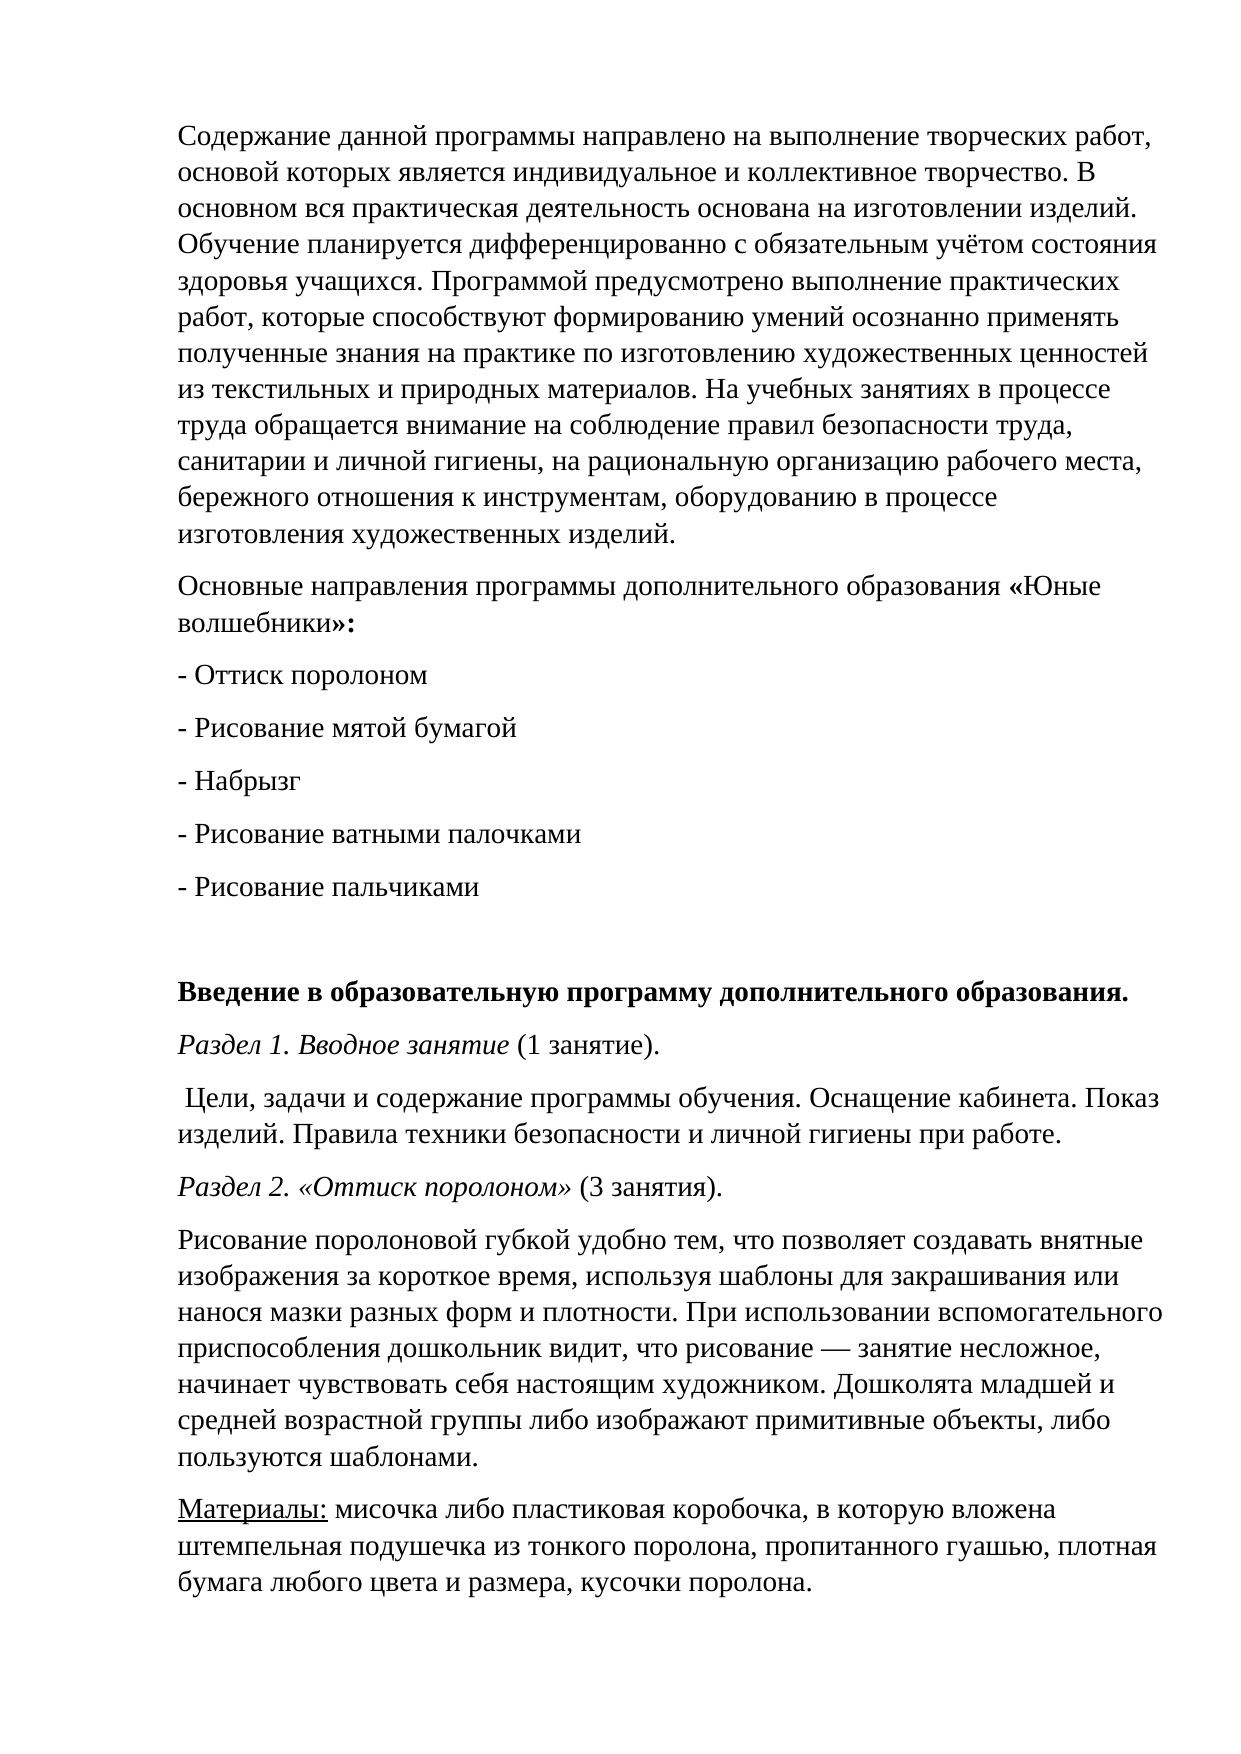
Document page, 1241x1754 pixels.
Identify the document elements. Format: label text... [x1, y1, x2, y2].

text - Оттиск поролоном [177, 657, 1167, 691]
text - Набрызг [177, 763, 1167, 797]
text - Рисование ватными палочками [177, 816, 1167, 849]
text Раздел 1. Вводное занятие (1 занятие). [177, 1027, 1167, 1061]
text - Рисование мятой бумагой [177, 710, 1167, 744]
text Рисование поролоновой губкой удобно тем, что позволяет создавать внятные изображения за короткое время, используя шаблоны для закрашивания или нанося мазки разных форм и плотности. При использовании вспомогательного приспособления дошкольник видит, что рисование — занятие несложное, начинает чувствовать себя настоящим художником. Дошколята младшей и средней возрастной группы либо изображают примитивные объекты, либо пользуются шаблонами. [177, 1222, 1167, 1472]
text Основные направления программы дополнительного образования «Юные волшебники»: [177, 568, 1167, 638]
text Содержание данной программы направлено на выполнение творческих работ, основой которых является индивидуальное и коллективное творчество. В основном вся практическая деятельность основана на изготовлении изделий. Обучение планируется дифференцированно с обязательным учётом состояния здоровья учащихся. Программой предусмотрено выполнение практических работ, которые способствуют формированию умений осознанно применять полученные знания на практике по изготовлению художественных ценностей из текстильных и природных материалов. На учебных занятиях в процессе труда обращается внимание на соблюдение правил безопасности труда, санитарии и личной гигиены, на рациональную организацию рабочего места, бережного отношения к инструментам, оборудованию в процессе изготовления художественных изделий. [177, 118, 1167, 549]
text Раздел 2. «Оттиск поролоном» (3 занятия). [177, 1169, 1167, 1202]
text Материалы: мисочка либо пластиковая коробочка, в которую вложена штемпельная подушечка из тонкого поролона, пропитанного гуашью, плотная бумага любого цвета и размера, кусочки поролона. [177, 1491, 1167, 1597]
text Введение в образовательную программу дополнительного образования. [177, 974, 1167, 1008]
text Цели, задачи и содержание программы обучения. Оснащение кабинета. Показ изделий. Правила техники безопасности и личной гигиены при работе. [177, 1080, 1167, 1150]
text - Рисование пальчиками [177, 869, 1167, 902]
